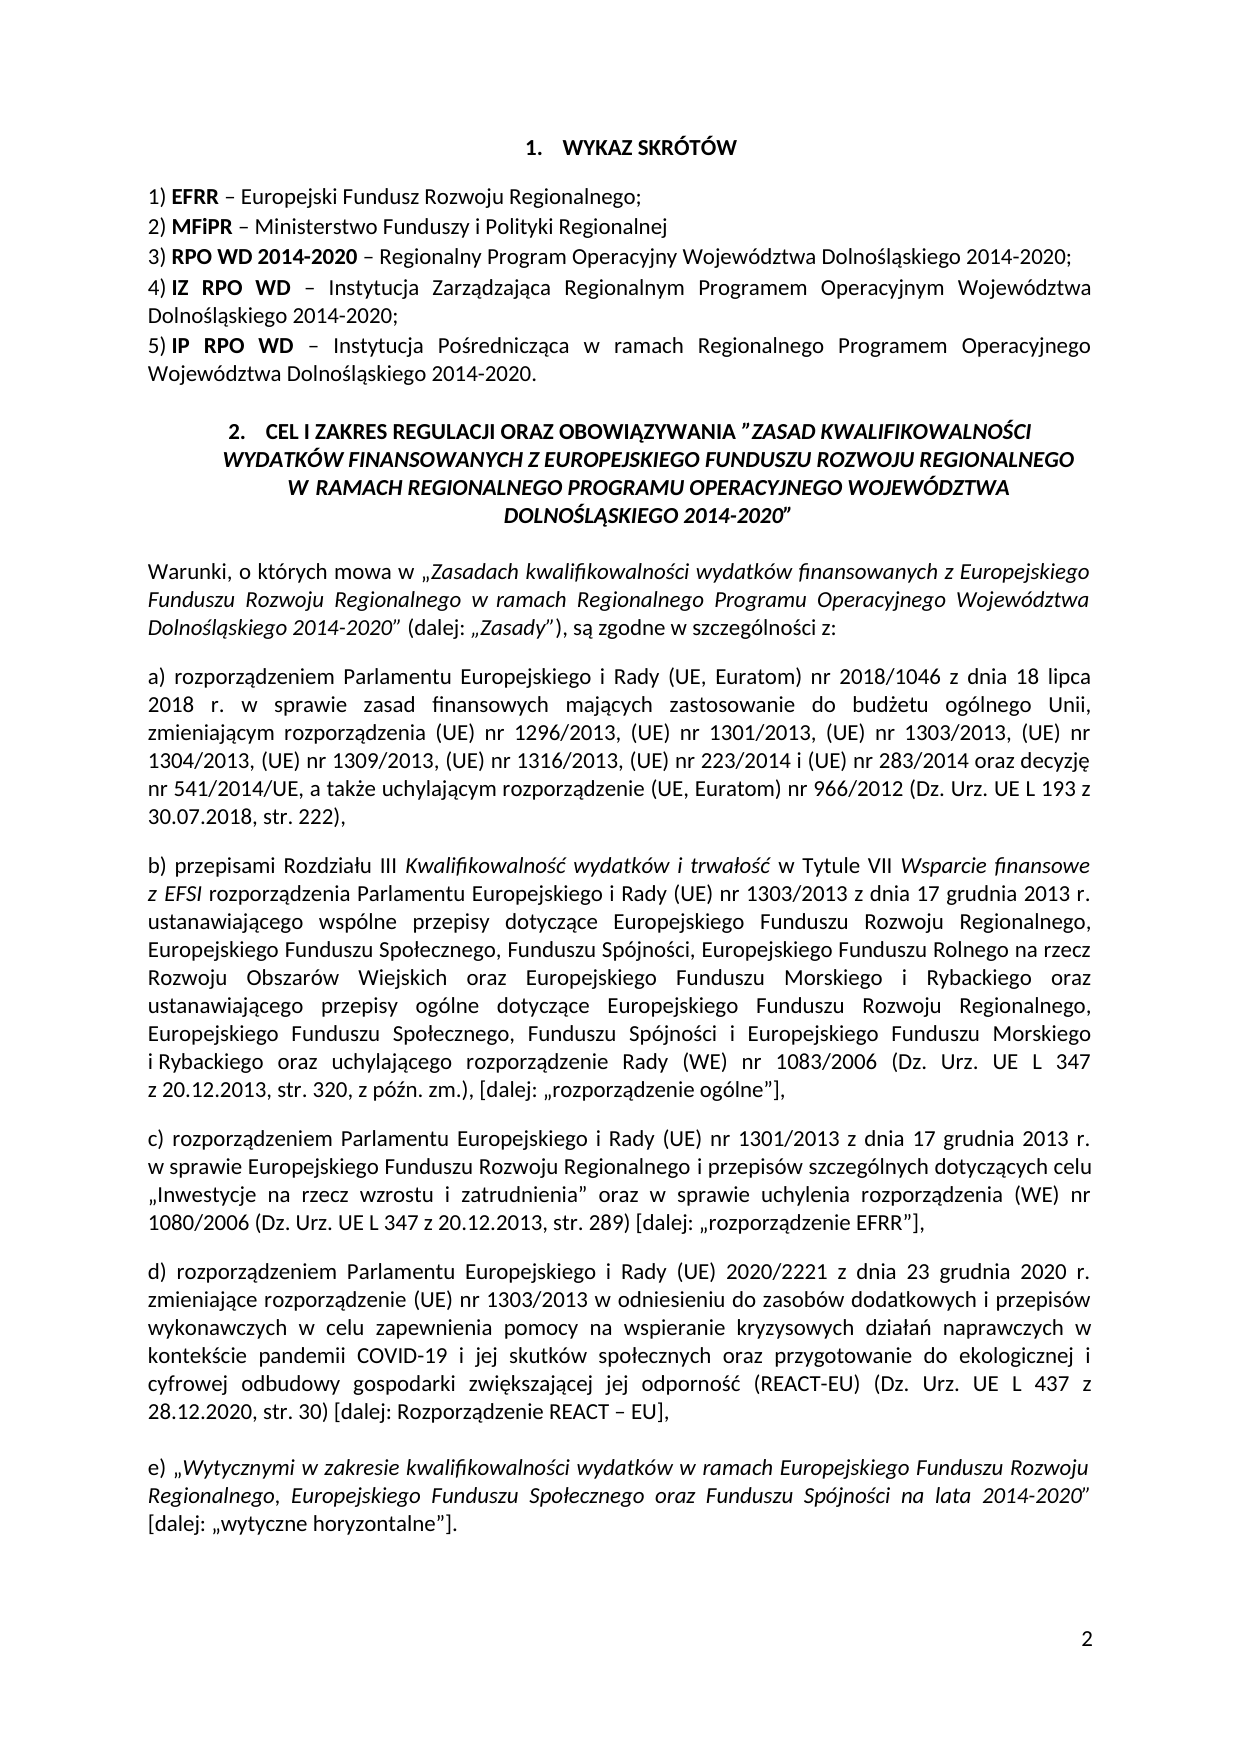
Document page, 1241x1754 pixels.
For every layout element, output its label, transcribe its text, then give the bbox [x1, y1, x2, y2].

text b) przepisami Rozdziału III Kwalifikowalność wydatków i trwałość w Tytule VII Wsparcie finansowe z EFSI rozporządzenia Parlamentu Europejskiego i Rady (UE) nr 1303/2013 z dnia 17 grudnia 2013 r. ustanawiającego wspólne przepisy dotyczące Europejskiego Funduszu Rozwoju Regionalnego, Europejskiego Funduszu Społecznego, Funduszu Spójności, Europejskiego Funduszu Rolnego na rzecz Rozwoju Obszarów Wiejskich oraz Europejskiego Funduszu Morskiego i Rybackiego oraz ustanawiającego przepisy ogólne dotyczące Europejskiego Funduszu Rozwoju Regionalnego, Europejskiego Funduszu Społecznego, Funduszu Spójności i Europejskiego Funduszu Morskiego i Rybackiego oraz uchylającego rozporządzenie Rady (WE) nr 1083/2006 (Dz. Urz. UE L 347 z 20.12.2013, str. 320, z późn. zm.), [dalej: „rozporządzenie ogólne”], [148, 851, 1093, 1103]
text e) „Wytycznymi w zakresie kwalifikowalności wydatków w ramach Europejskiego Funduszu Rozwoju Regionalnego, Europejskiego Funduszu Społecznego oraz Funduszu Spójności na lata 2014-2020” [dalej: „wytyczne horyzontalne”]. [148, 1453, 1093, 1537]
text 2) MFiPR – Ministerstwo Funduszy i Polityki Regionalnej [148, 212, 1093, 240]
text Warunki, o których mowa w „Zasadach kwalifikowalności wydatków finansowanych z Europejskiego Funduszu Rozwoju Regionalnego w ramach Regionalnego Programu Operacyjnego Województwa Dolnośląskiego 2014-2020” (dalej: „Zasady”), są zgodne w szczególności z: [148, 557, 1093, 642]
text c) rozporządzeniem Parlamentu Europejskiego i Rady (UE) nr 1301/2013 z dnia 17 grudnia 2013 r. w sprawie Europejskiego Funduszu Rozwoju Regionalnego i przepisów szczególnych dotyczących celu „Inwestycje na rzecz wzrostu i zatrudnienia” oraz w sprawie uchylenia rozporządzenia (WE) nr 1080/2006 (Dz. Urz. UE L 347 z 20.12.2013, str. 289) [dalej: „rozporządzenie EFRR”], [148, 1124, 1093, 1236]
list WYKAZ SKRÓTÓW [169, 133, 1093, 161]
text a) rozporządzeniem Parlamentu Europejskiego i Rady (UE, Euratom) nr 2018/1046 z dnia 18 lipca 2018 r. w sprawie zasad finansowych mających zastosowanie do budżetu ogólnego Unii, zmieniającym rozporządzenia (UE) nr 1296/2013, (UE) nr 1301/2013, (UE) nr 1303/2013, (UE) nr 1304/2013, (UE) nr 1309/2013, (UE) nr 1316/2013, (UE) nr 223/2014 i (UE) nr 283/2014 oraz decyzję nr 541/2014/UE, a także uchylającym rozporządzenie (UE, Euratom) nr 966/2012 (Dz. Urz. UE L 193 z 30.07.2018, str. 222), [148, 662, 1093, 831]
text 3) RPO WD 2014-2020 – Regionalny Program Operacyjny Województwa Dolnośląskiego 2014-2020; [148, 242, 1093, 270]
text 5) IP RPO WD – Instytucja Pośrednicząca w ramach Regionalnego Programem Operacyjnego Województwa Dolnośląskiego 2014-2020. [148, 331, 1093, 387]
text 1) EFRR – Europejski Fundusz Rozwoju Regionalnego; [148, 182, 1093, 210]
list CEL I ZAKRES REGULACJI ORAZ OBOWIĄZYWANIA ”ZASAD KWALIFIKOWALNOŚCI WYDATKÓW FINANSOWANYCH Z EUROPEJSKIEGO FUNDUSZU ROZWOJU REGIONALNEGO W RAMACH REGIONALNEGO PROGRAMU OPERACYJNEGO WOJEWÓDZTWA DOLNOŚLĄSKIEGO 2014-2020” [169, 417, 1093, 529]
text d) rozporządzeniem Parlamentu Europejskiego i Rady (UE) 2020/2221 z dnia 23 grudnia 2020 r. zmieniające rozporządzenie (UE) nr 1303/2013 w odniesieniu do zasobów dodatkowych i przepisów wykonawczych w celu zapewnienia pomocy na wspieranie kryzysowych działań naprawczych w kontekście pandemii COVID-19 i jej skutków społecznych oraz przygotowanie do ekologicznej i cyfrowej odbudowy gospodarki zwiększającej jej odporność (REACT-EU) (Dz. Urz. UE L 437 z 28.12.2020, str. 30) [dalej: Rozporządzenie REACT – EU], [148, 1257, 1093, 1425]
text 4) IZ RPO WD – Instytucja Zarządzająca Regionalnym Programem Operacyjnym Województwa Dolnośląskiego 2014-2020; [148, 273, 1093, 329]
